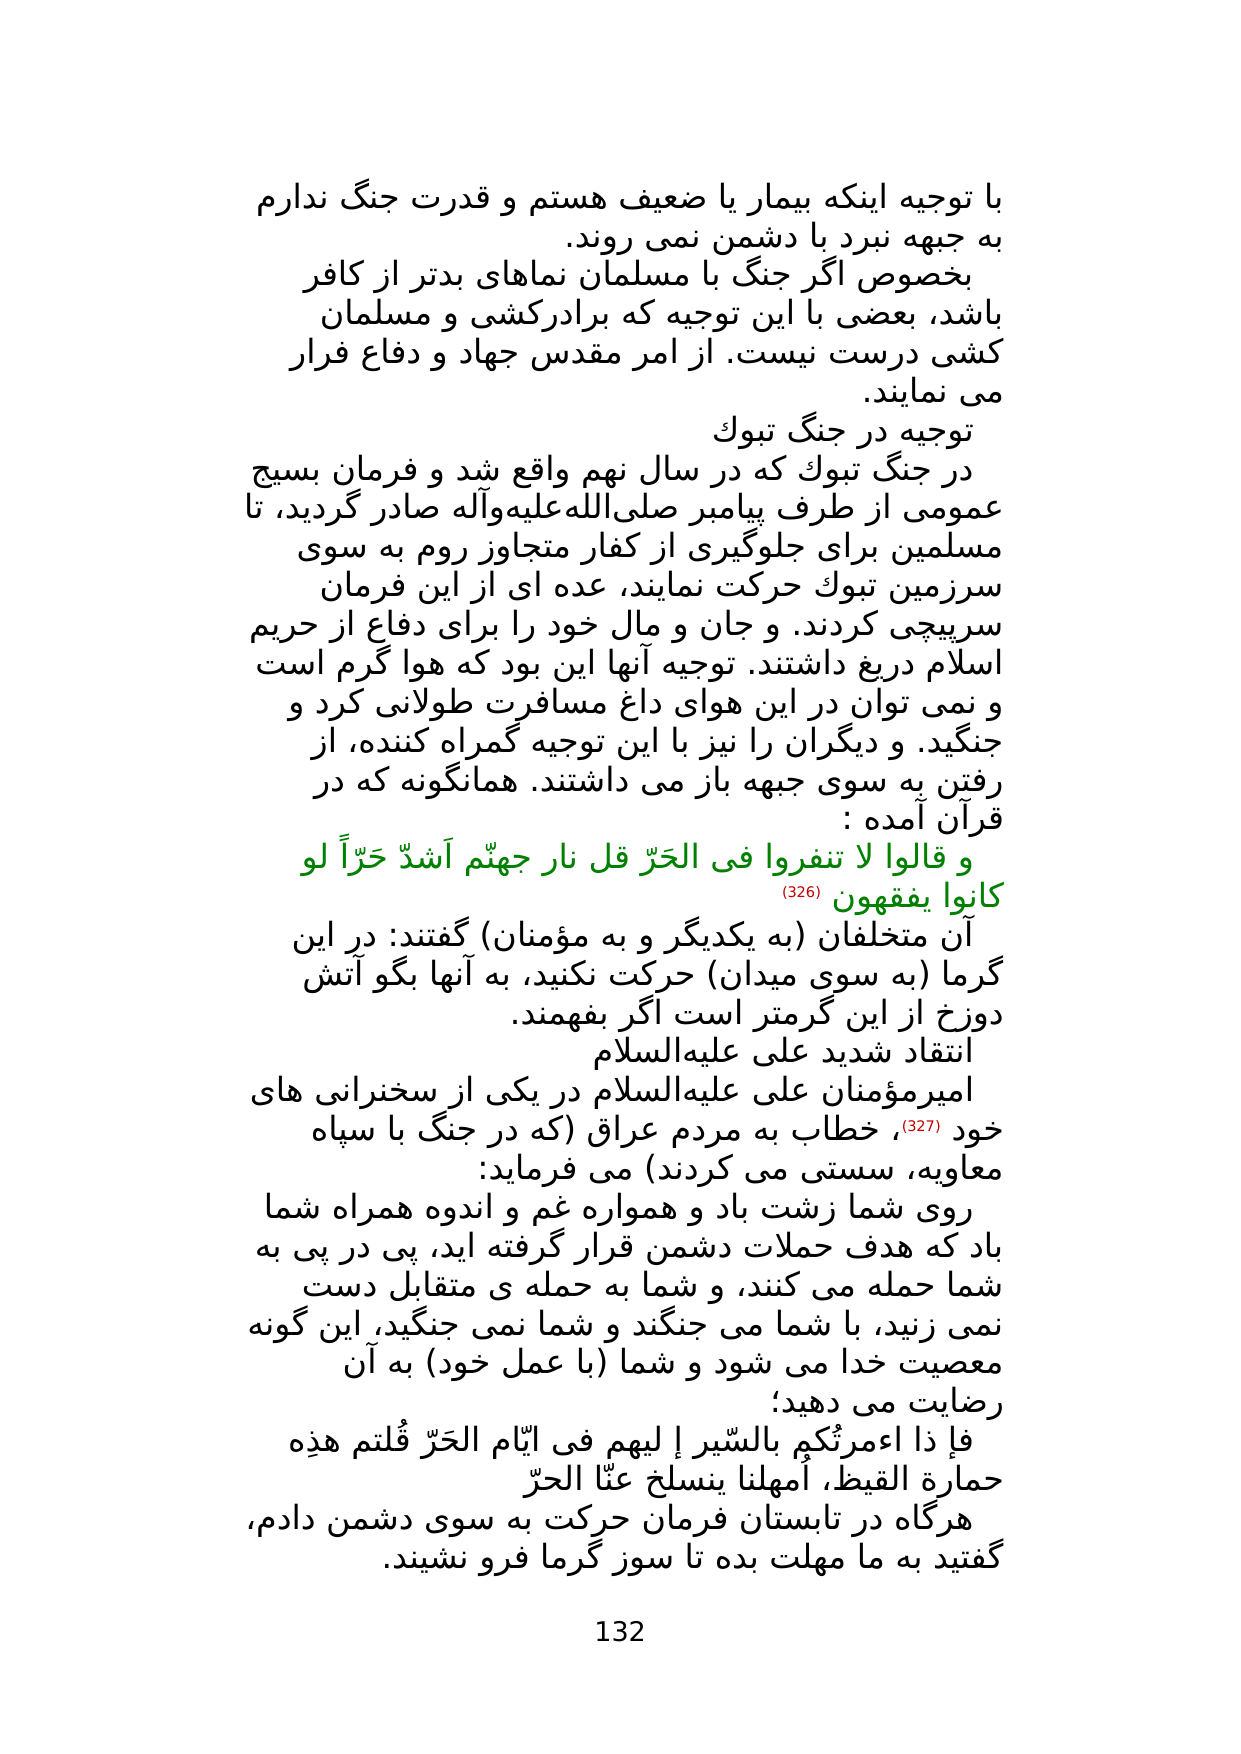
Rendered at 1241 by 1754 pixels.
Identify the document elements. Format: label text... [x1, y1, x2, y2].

text فإ ذا اءمرتُكم بالسّير إ ليهم فى ايّام الحَرّ قُلتم هذِه حمارة القيظ، اُمهلنا ينسلخ عنّا الحرّ [236, 1421, 1004, 1498]
text توجيه در جنگ تبوك [236, 410, 1004, 449]
text در جنگ تبوك كه در سال نهم واقع شد و فرمان بسيج عمومى از طرف پيامبر صلى‌الله‌عليه‌وآله صادر گرديد، تا مسلمين براى جلوگيرى از كفار متجاوز روم به سوى سرزمين تبوك حركت نمايند، عده اى از اين فرمان سرپيچى كردند. و جان و مال خود را براى دفاع از حريم اسلام دريغ داشتند. توجيه آنها اين بود كه هوا گرم است و نمى توان در اين هواى داغ مسافرت طولانى كرد و جنگيد. و ديگران را نيز با اين توجيه گمراه كننده، از رفتن به سوى جبهه باز مى داشتند. همانگونه كه در قرآن آمده : [236, 449, 1004, 838]
text آن متخلفان (به يكديگر و به مؤمنان) گفتند: در اين گرما (به سوى ميدان) حركت نكنيد، به آنها بگو آتش دوزخ از اين گرمتر است اگر بفهمند. [236, 915, 1004, 1032]
text هرگاه در تابستان فرمان حركت به سوى دشمن دادم، گفتيد به ما مهلت بده تا سوز گرما فرو نشيند. [236, 1498, 1004, 1576]
text انتقاد شديد على عليه‌السلام [236, 1032, 1004, 1071]
text روى شما زشت باد و همواره غم و اندوه همراه شما باد كه هدف حملات دشمن قرار گرفته ايد، پى در پى به شما حمله مى كنند، و شما به حمله ى متقابل دست نمى زنيد، با شما مى جنگند و شما نمى جنگيد، اين گونه معصيت خدا مى شود و شما (با عمل خود) به آن رضايت مى دهيد؛ [236, 1187, 1004, 1421]
text و قالوا لا تنفروا فى الحَرّ قل نار جهنّم اَشدّ حَرّاً لو كانوا يفقهون (326) [236, 838, 1004, 915]
text بخصوص اگر جنگ با مسلمان نماهاى بدتر از كافر باشد، بعضى با اين توجيه كه برادركشى و مسلمان كشى درست نيست. از امر مقدس جهاد و دفاع فرار مى نمايند. [236, 255, 1004, 410]
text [236, 177, 1004, 255]
text اميرمؤمنان على عليه‌السلام در يكى از سخنرانى هاى خود (327)، خطاب به مردم عراق (كه در جنگ با سپاه معاويه، سستى مى كردند) مى فرمايد: [236, 1071, 1004, 1187]
